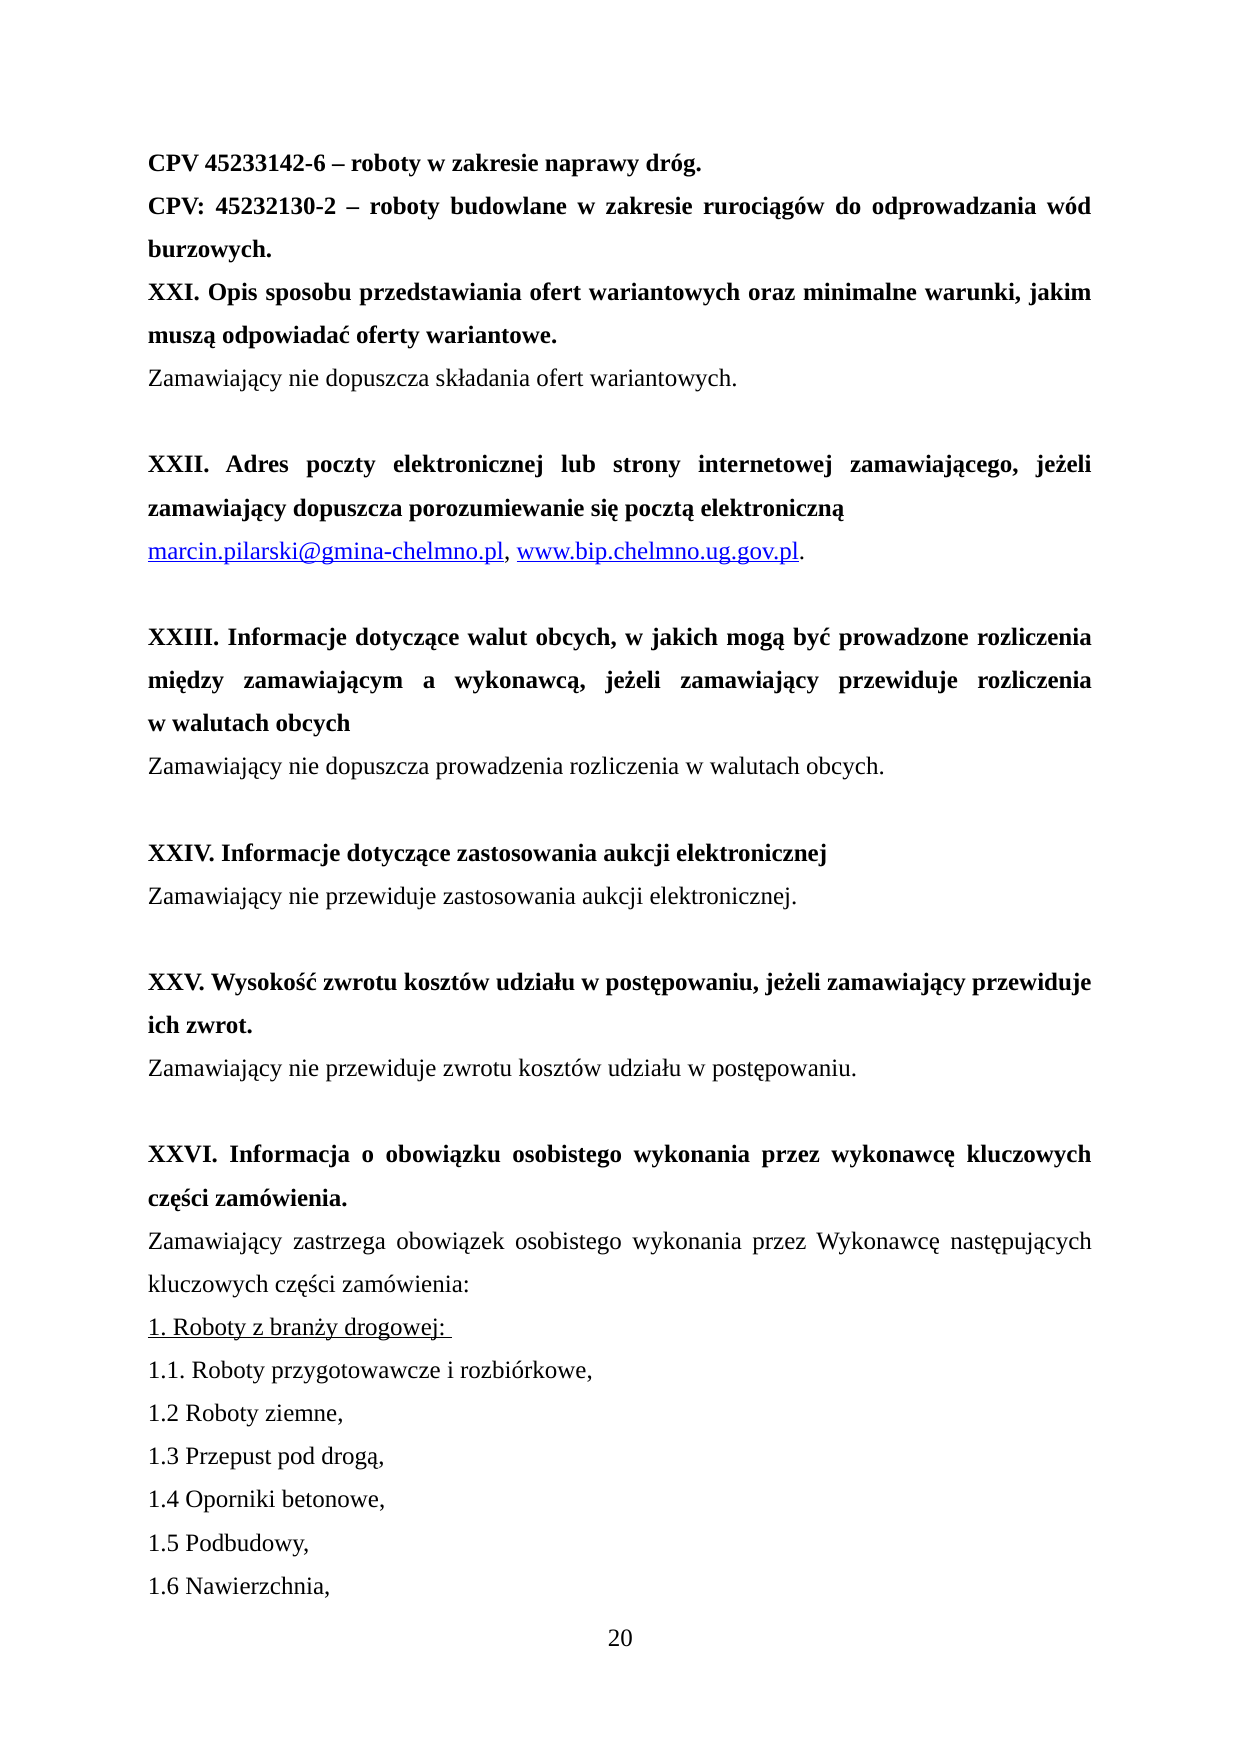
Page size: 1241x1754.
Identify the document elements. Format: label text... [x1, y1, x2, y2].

text Zamawiający nie przewiduje zastosowania aukcji elektronicznej. [148, 881, 1093, 909]
text CPV 45233142-6 – roboty w zakresie naprawy dróg. [148, 148, 1093, 176]
text Zamawiający nie przewiduje zwrotu kosztów udziału w postępowaniu. [148, 1053, 1093, 1082]
text 1. Roboty z branży drogowej: [148, 1312, 1093, 1341]
text 1.5 Podbudowy, [148, 1528, 1093, 1556]
text CPV: 45232130-2 – roboty budowlane w zakresie rurociągów do odprowadzania wód burzowych. [148, 191, 1093, 263]
text XXIII. Informacje dotyczące walut obcych, w jakich mogą być prowadzone rozliczenia między zamawiającym a wykonawcą, jeżeli zamawiający przewiduje rozliczenia w walutach obcych [148, 622, 1093, 737]
text XXIV. Informacje dotyczące zastosowania aukcji elektronicznej [148, 838, 1093, 866]
text 1.2 Roboty ziemne, [148, 1398, 1093, 1427]
text Zamawiający zastrzega obowiązek osobistego wykonania przez Wykonawcę następujących kluczowych części zamówienia: [148, 1226, 1093, 1298]
text XXV. Wysokość zwrotu kosztów udziału w postępowaniu, jeżeli zamawiający przewiduje ich zwrot. [148, 967, 1093, 1039]
text 1.1. Roboty przygotowawcze i rozbiórkowe, [148, 1355, 1093, 1384]
text 1.3 Przepust pod drogą, [148, 1441, 1093, 1470]
text 1.4 Oporniki betonowe, [148, 1484, 1093, 1513]
text XXVI. Informacja o obowiązku osobistego wykonania przez wykonawcę kluczowych części zamówienia. [148, 1139, 1093, 1211]
text XXII. Adres poczty elektronicznej lub strony internetowej zamawiającego, jeżeli zamawiający dopuszcza porozumiewanie się pocztą elektroniczną [148, 449, 1093, 521]
text Zamawiający nie dopuszcza prowadzenia rozliczenia w walutach obcych. [148, 751, 1093, 780]
text XXI. Opis sposobu przedstawiania ofert wariantowych oraz minimalne warunki, jakim muszą odpowiadać oferty wariantowe. [148, 277, 1093, 349]
text marcin.pilarski@gmina-chelmno.pl, www.bip.chelmno.ug.gov.pl. [148, 536, 1093, 564]
text Zamawiający nie dopuszcza składania ofert wariantowych. [148, 363, 1093, 392]
text 1.6 Nawierzchnia, [148, 1571, 1093, 1599]
